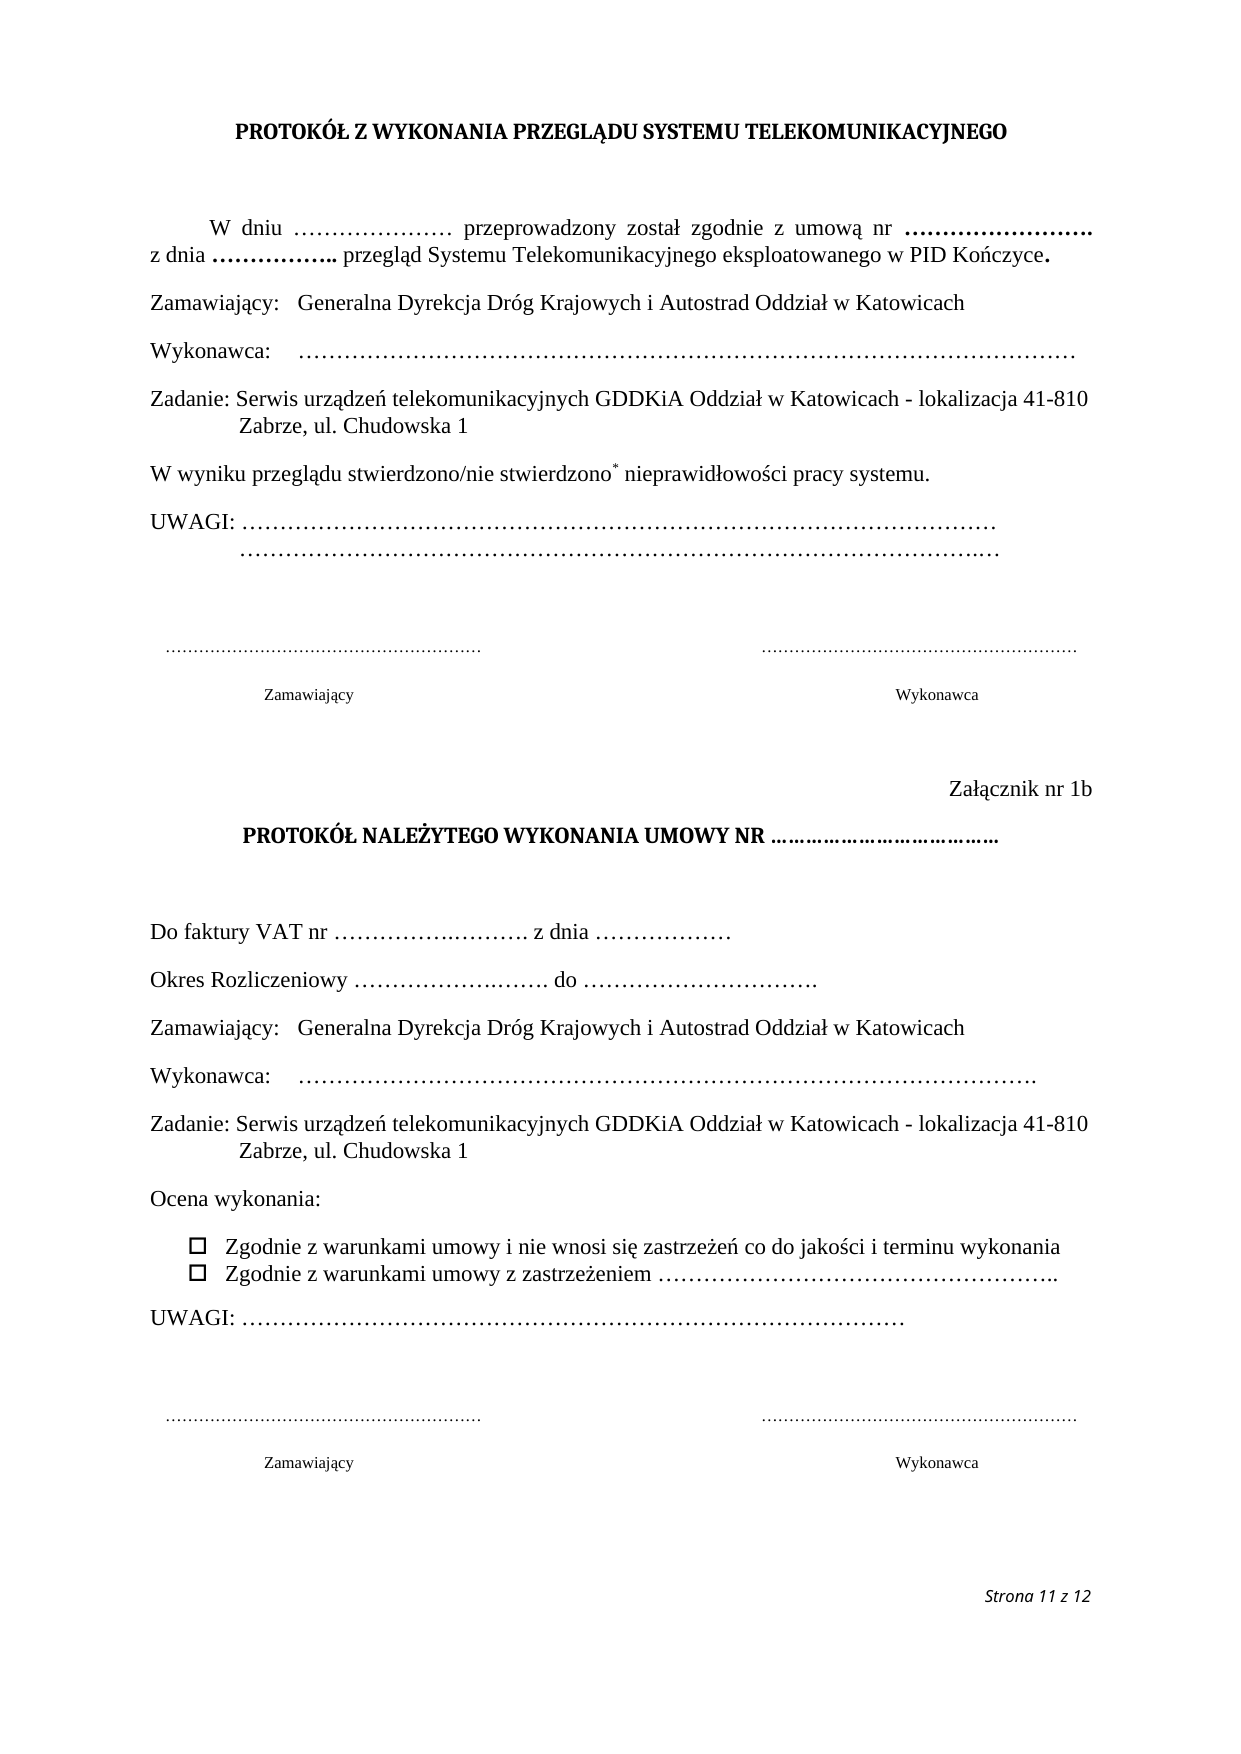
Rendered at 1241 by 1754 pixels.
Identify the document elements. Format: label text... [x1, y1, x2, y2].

text Ocena wykonania: [150, 1185, 1092, 1212]
text W dniu ………………… przeprowadzony został zgodnie z umową nr ……………………. z dnia …………….. przegląd Systemu Telekomunikacyjnego eksploatowanego w PID Kończyce. [150, 214, 1092, 268]
text Okres Rozliczeniowy ……………….……. do …………………………. [150, 966, 1092, 993]
text PROTOKÓŁ Z WYKONANIA PRZEGLĄDU SYSTEMU TELEKOMUNIKACYJNEGO [150, 118, 1092, 145]
list Zgodnie z warunkami umowy i nie wnosi się zastrzeżeń co do jakości i terminu wykonania [187, 1233, 1092, 1260]
text UWAGI: …………………………………………………………………………… [150, 1303, 1092, 1331]
text Załącznik nr 1b [150, 774, 1092, 801]
text ………………………………………………… ………………………………………………… [150, 631, 1092, 658]
text W wyniku przeglądu stwierdzono/nie stwierdzono* nieprawidłowości pracy systemu. [150, 460, 1092, 487]
text Zamawiający Wykonawca [150, 1447, 1092, 1474]
text Zadanie: Serwis urządzeń telekomunikacyjnych GDDKiA Oddział w Katowicach - lokalizacja 41-810 Zabrze, ul. Chudowska 1 [150, 385, 1092, 439]
text UWAGI: ……………………………………………………………………………………… …………………………………………………………………………………….… [150, 508, 1092, 562]
list Zgodnie z warunkami umowy z zastrzeżeniem …………………………………………….. [187, 1260, 1092, 1287]
text Wykonawca: ……………………………………………………………………………………. [150, 1062, 1092, 1089]
text Zadanie: Serwis urządzeń telekomunikacyjnych GDDKiA Oddział w Katowicach - lokalizacja 41-810 Zabrze, ul. Chudowska 1 [150, 1110, 1092, 1164]
text Wykonawca: ………………………………………………………………………………………… [150, 337, 1092, 364]
text PROTOKÓŁ NALEŻYTEGO WYKONANIA UMOWY NR ………………………………… [150, 822, 1092, 849]
text Zamawiający: Generalna Dyrekcja Dróg Krajowych i Autostrad Oddział w Katowicach [150, 289, 1092, 316]
text ………………………………………………… ………………………………………………… [150, 1399, 1092, 1426]
text Zamawiający Wykonawca [150, 678, 1092, 706]
text Do faktury VAT nr …………….………. z dnia ……………… [150, 918, 1092, 945]
text Zamawiający: Generalna Dyrekcja Dróg Krajowych i Autostrad Oddział w Katowicach [150, 1014, 1092, 1041]
